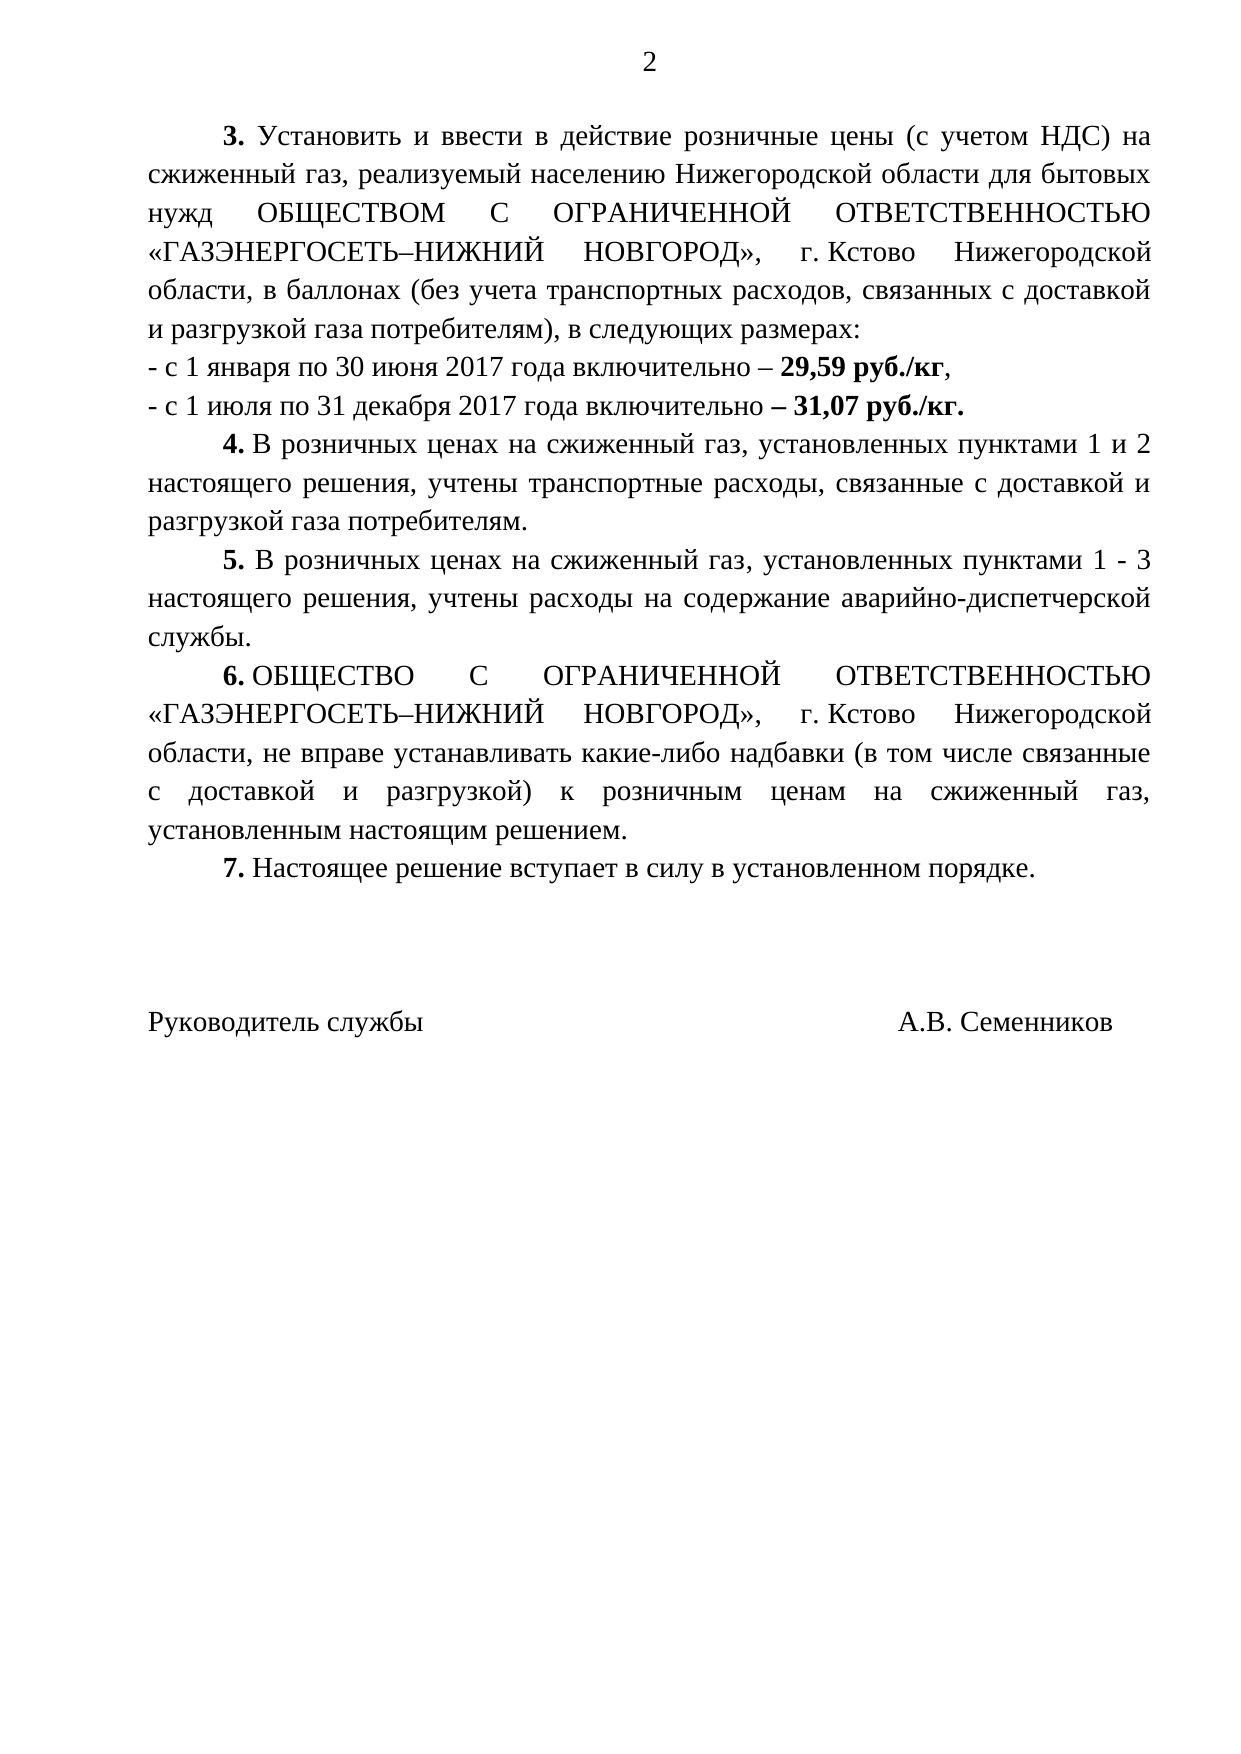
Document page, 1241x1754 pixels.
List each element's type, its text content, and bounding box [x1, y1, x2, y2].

text 6. ОБЩЕСТВО С ОГРАНИЧЕННОЙ ОТВЕТСТВЕННОСТЬЮ «ГАЗЭНЕРГОСЕТЬ–НИЖНИЙ НОВГОРОД», г. Кстово Нижегородской области, не вправе устанавливать какие-либо надбавки (в том числе связанные с доставкой и разгрузкой) к розничным ценам на сжиженный газ, установленным настоящим решением. [148, 658, 1152, 845]
text - с 1 января по 30 июня 2017 года включительно – 29,59 руб./кг, [148, 349, 1152, 383]
text 3. Установить и ввести в действие розничные цены (с учетом НДС) на сжиженный газ, реализуемый населению Нижегородской области для бытовых нужд ОБЩЕСТВОМ С ОГРАНИЧЕННОЙ ОТВЕТСТВЕННОСТЬЮ «ГАЗЭНЕРГОСЕТЬ–НИЖНИЙ НОВГОРОД», г. Кстово Нижегородской области, в баллонах (без учета транспортных расходов, связанных с доставкой и разгрузкой газа потребителям), в следующих размерах: [148, 118, 1152, 344]
text - с 1 июля по 31 декабря 2017 года включительно – 31,07 руб./кг. [148, 388, 1152, 421]
text 4. В розничных ценах на сжиженный газ, установленных пунктами 1 и 2 настоящего решения, учтены транспортные расходы, связанные с доставкой и разгрузкой газа потребителям. [148, 426, 1152, 537]
text 5. В розничных ценах на сжиженный газ, установленных пунктами 1 - 3 настоящего решения, учтены расходы на содержание аварийно-диспетчерской службы. [148, 542, 1152, 653]
text Руководитель службы А.В. Семенников [148, 1004, 1152, 1038]
text 7. Настоящее решение вступает в силу в установленном порядке. [148, 850, 1152, 884]
